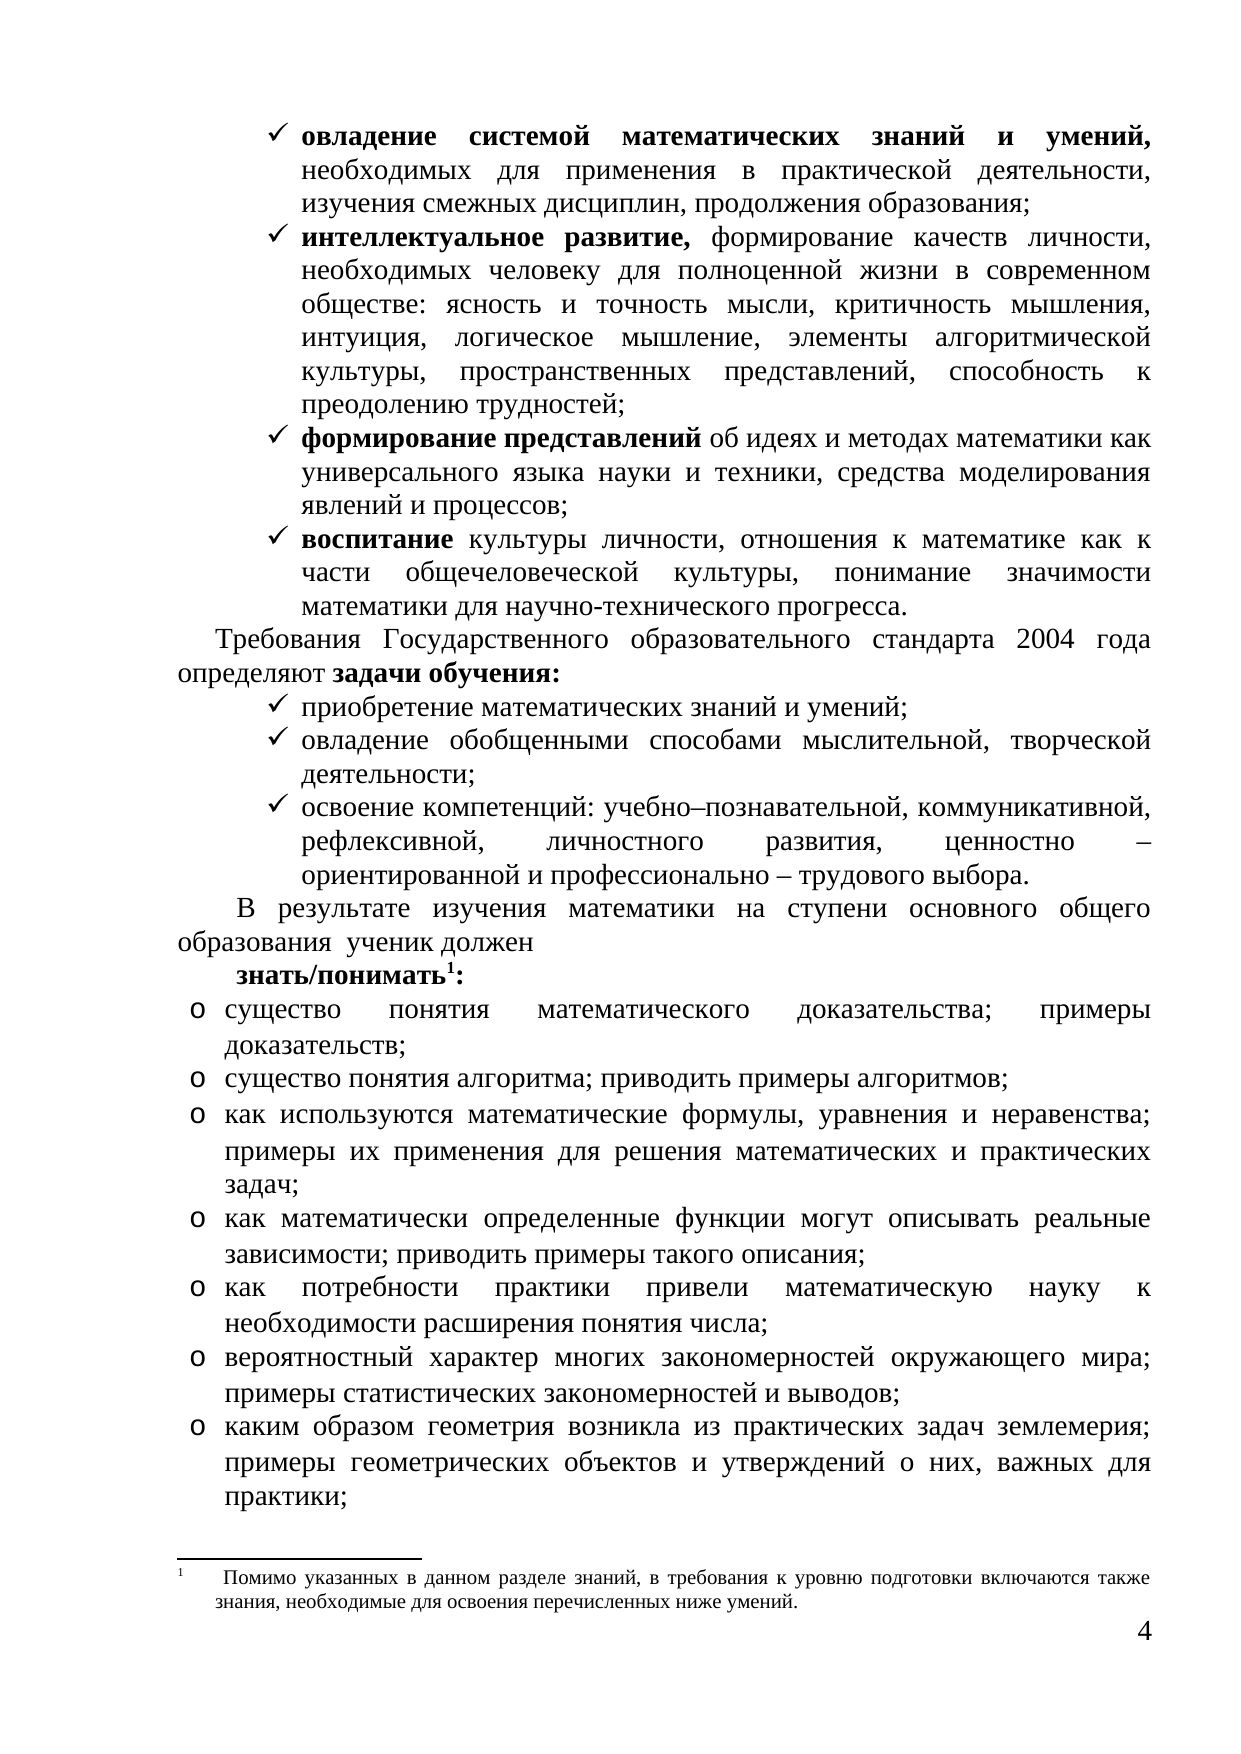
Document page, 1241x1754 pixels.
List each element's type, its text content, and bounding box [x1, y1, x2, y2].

list овладение системой математических знаний и умений, необходимых для применения в практической деятельности, изучения смежных дисциплин, продолжения образования; [266, 118, 1152, 219]
list как математически определенные функции могут описывать реальные зависимости; приводить примеры такого описания; [189, 1200, 1152, 1269]
text В результате изучения математики на ступени основного общего образования ученик должен [177, 890, 1152, 957]
list существо понятия алгоритма; приводить примеры алгоритмов; [189, 1061, 1152, 1097]
list как используются математические формулы, уравнения и неравенства; примеры их применения для решения математических и практических задач; [189, 1097, 1152, 1200]
text знать/понимать: [177, 957, 1152, 991]
list приобретение математических знаний и умений; [266, 689, 1152, 722]
list существо понятия математического доказательства; примеры доказательств; [189, 991, 1152, 1061]
list каким образом геометрия возникла из практических задач землемерия; примеры геометрических объектов и утверждений о них, важных для практики; [189, 1408, 1152, 1512]
list воспитание культуры личности, отношения к математике как к части общечеловеческой культуры, понимание значимости математики для научно-технического прогресса. [266, 521, 1152, 622]
text Требования Государственного образовательного стандарта 2004 года определяют задачи обучения: [177, 622, 1152, 689]
list освоение компетенций: учебно–познавательной, коммуникативной, рефлексивной, личностного развития, ценностно – ориентированной и профессионально – трудового выбора. [266, 789, 1152, 890]
list формирование представлений об идеях и методах математики как универсального языка науки и техники, средства моделирования явлений и процессов; [266, 420, 1152, 521]
list интеллектуальное развитие, формирование качеств личности, необходимых человеку для полноценной жизни в современном обществе: ясность и точность мысли, критичность мышления, интуиция, логическое мышление, элементы алгоритмической культуры, пространственных представлений, способность к преодолению трудностей; [266, 219, 1152, 420]
list вероятностный характер многих закономерностей окружающего мира; примеры статистических закономерностей и выводов; [189, 1339, 1152, 1408]
list как потребности практики привели математическую науку к необходимости расширения понятия числа; [189, 1269, 1152, 1339]
list овладение обобщенными способами мыслительной, творческой деятельности; [266, 722, 1152, 789]
